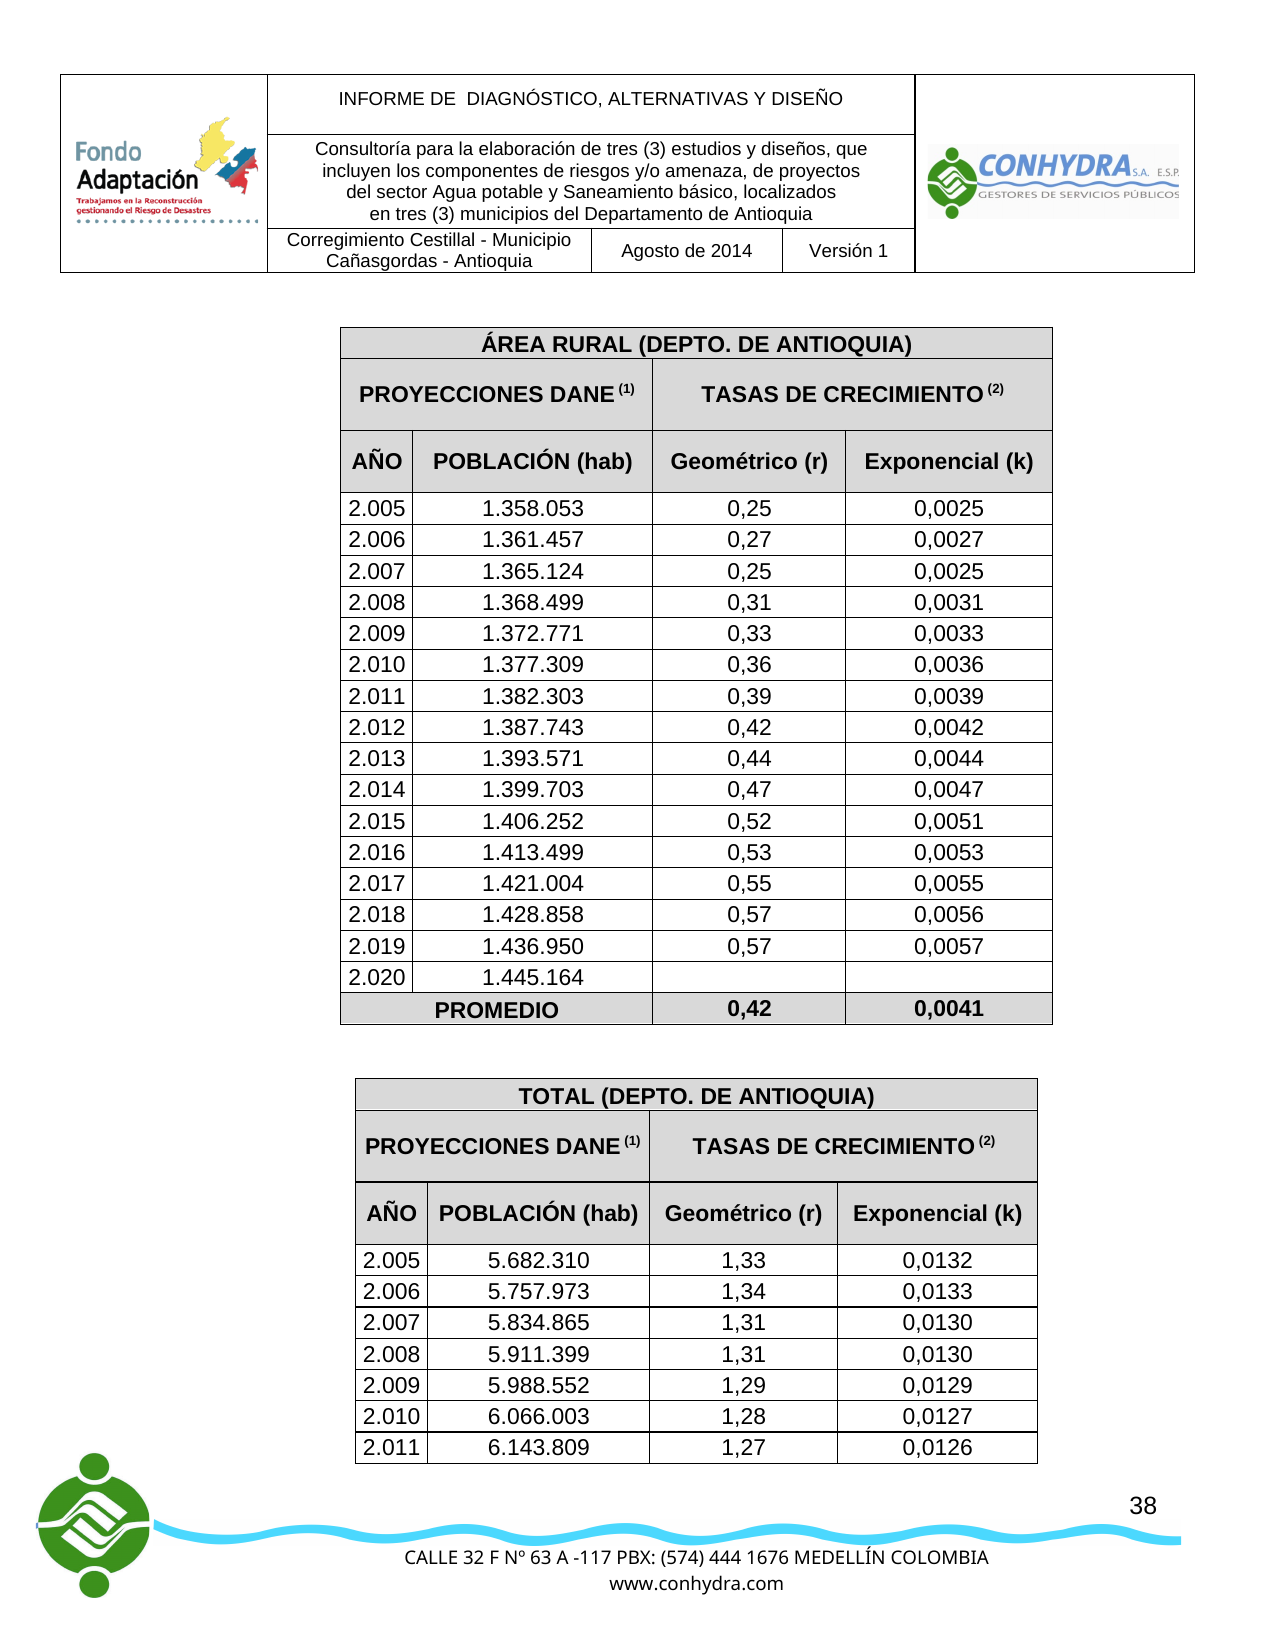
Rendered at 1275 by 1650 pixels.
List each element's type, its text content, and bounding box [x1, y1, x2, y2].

table_cell 2.011 [356, 1433, 427, 1463]
table_cell 1.399.703 [413, 775, 652, 805]
table_cell 1.413.499 [413, 837, 652, 867]
table_cell 0,31 [653, 587, 845, 617]
table_cell 1.372.771 [413, 618, 652, 648]
table_cell 0,57 [653, 900, 845, 930]
picture [76, 111, 259, 224]
table_cell 2.014 [341, 775, 412, 805]
table_cell 0,0057 [846, 931, 1052, 961]
table_cell POBLACIÓN (hab) [413, 431, 652, 492]
table_cell 0,0025 [846, 556, 1052, 586]
table_cell 2.018 [341, 900, 412, 930]
table_cell 1,33 [650, 1245, 837, 1275]
picture [927, 144, 1179, 219]
table_cell 2.013 [341, 743, 412, 773]
table_cell 0,0126 [838, 1433, 1037, 1463]
table_cell 2.009 [356, 1370, 427, 1400]
table_cell 1.361.457 [413, 525, 652, 555]
table_cell 0,0130 [838, 1339, 1037, 1369]
table_cell 2.020 [341, 962, 412, 992]
table_cell 1,34 [650, 1276, 837, 1306]
table_cell 2.010 [356, 1401, 427, 1431]
table_cell 5.988.552 [428, 1370, 649, 1400]
table_cell 0,44 [653, 743, 845, 773]
table_header TOTAL (DEPTO. DE ANTIOQUIA) [356, 1079, 1037, 1109]
table_cell 2.010 [341, 650, 412, 680]
table_cell 0,53 [653, 837, 845, 867]
table_cell TASAS DE CRECIMIENTO (2) [653, 359, 1052, 430]
picture [35, 1447, 150, 1598]
table_cell PROYECCIONES DANE (1) [341, 359, 652, 430]
table_cell 1.377.309 [413, 650, 652, 680]
table_cell 2.006 [341, 525, 412, 555]
table_cell 5.682.310 [428, 1245, 649, 1275]
table_cell 0,0031 [846, 587, 1052, 617]
table_cell 5.834.865 [428, 1308, 649, 1338]
table_cell 1.358.053 [413, 493, 652, 523]
table_cell 0,0025 [846, 493, 1052, 523]
table_cell 1,29 [650, 1370, 837, 1400]
table_cell 0,47 [653, 775, 845, 805]
table_cell 0,0036 [846, 650, 1052, 680]
table_cell 1,27 [650, 1433, 837, 1463]
table_cell 0,57 [653, 931, 845, 961]
table_cell 5.911.399 [428, 1339, 649, 1369]
table_cell 0,0133 [838, 1276, 1037, 1306]
table_cell 2.017 [341, 868, 412, 898]
table_cell 2.016 [341, 837, 412, 867]
table_cell 2.008 [356, 1339, 427, 1369]
table_cell 6.143.809 [428, 1433, 649, 1463]
table_cell 0,0056 [846, 900, 1052, 930]
table_cell 0,52 [653, 806, 845, 836]
table_header ÁREA RURAL (DEPTO. DE ANTIOQUIA) [341, 328, 1052, 358]
table_cell 0,0039 [846, 681, 1052, 711]
table_cell 0,0130 [838, 1308, 1037, 1338]
table_cell 0,33 [653, 618, 845, 648]
table_cell 1.406.252 [413, 806, 652, 836]
table_cell 0,0053 [846, 837, 1052, 867]
picture [153, 1519, 1182, 1546]
table_cell 0,42 [653, 993, 845, 1023]
table_cell 1.387.743 [413, 712, 652, 742]
table_cell PROYECCIONES DANE (1) [356, 1111, 649, 1181]
table_cell 2.019 [341, 931, 412, 961]
table_cell 0,0041 [846, 993, 1052, 1023]
table_cell POBLACIÓN (hab) [428, 1183, 649, 1244]
table_cell 1.382.303 [413, 681, 652, 711]
table_cell 1.393.571 [413, 743, 652, 773]
table_cell 1.436.950 [413, 931, 652, 961]
table_cell AÑO [356, 1183, 427, 1244]
table_cell 0,0129 [838, 1370, 1037, 1400]
table_cell 2.015 [341, 806, 412, 836]
table_cell 0,42 [653, 712, 845, 742]
table_cell [653, 962, 845, 992]
table_cell 2.012 [341, 712, 412, 742]
table_cell 1.365.124 [413, 556, 652, 586]
table_cell 1,31 [650, 1308, 837, 1338]
table_cell 0,0027 [846, 525, 1052, 555]
table_cell 0,0055 [846, 868, 1052, 898]
table_cell 1.368.499 [413, 587, 652, 617]
table_cell 2.005 [341, 493, 412, 523]
table_cell 0,0044 [846, 743, 1052, 773]
table_cell 1.445.164 [413, 962, 652, 992]
table_cell Geométrico (r) [650, 1183, 837, 1244]
table_cell 2.007 [356, 1308, 427, 1338]
table_cell 2.006 [356, 1276, 427, 1306]
table_cell PROMEDIO [341, 993, 652, 1023]
table_cell 2.008 [341, 587, 412, 617]
table_cell AÑO [341, 431, 412, 492]
table_cell TASAS DE CRECIMIENTO (2) [650, 1111, 1037, 1181]
table_cell Geométrico (r) [653, 431, 845, 492]
table_cell Exponencial (k) [838, 1183, 1037, 1244]
table_cell 1,28 [650, 1401, 837, 1431]
table_cell 0,0127 [838, 1401, 1037, 1431]
table_cell 0,0042 [846, 712, 1052, 742]
table_cell 1.421.004 [413, 868, 652, 898]
table_cell 0,39 [653, 681, 845, 711]
table_cell 2.011 [341, 681, 412, 711]
table_cell 0,36 [653, 650, 845, 680]
table_cell 0,0051 [846, 806, 1052, 836]
table_cell 0,25 [653, 493, 845, 523]
table_cell 0,27 [653, 525, 845, 555]
table_cell Exponencial (k) [846, 431, 1052, 492]
table_cell 0,55 [653, 868, 845, 898]
table_cell 0,0033 [846, 618, 1052, 648]
table_cell 2.009 [341, 618, 412, 648]
table_cell 6.066.003 [428, 1401, 649, 1431]
table_cell 0,0047 [846, 775, 1052, 805]
table_cell 1,31 [650, 1339, 837, 1369]
table_cell 0,0132 [838, 1245, 1037, 1275]
table_cell [846, 962, 1052, 992]
table_cell 0,25 [653, 556, 845, 586]
table_cell 2.007 [341, 556, 412, 586]
table_cell 5.757.973 [428, 1276, 649, 1306]
table_cell 1.428.858 [413, 900, 652, 930]
table_cell 2.005 [356, 1245, 427, 1275]
